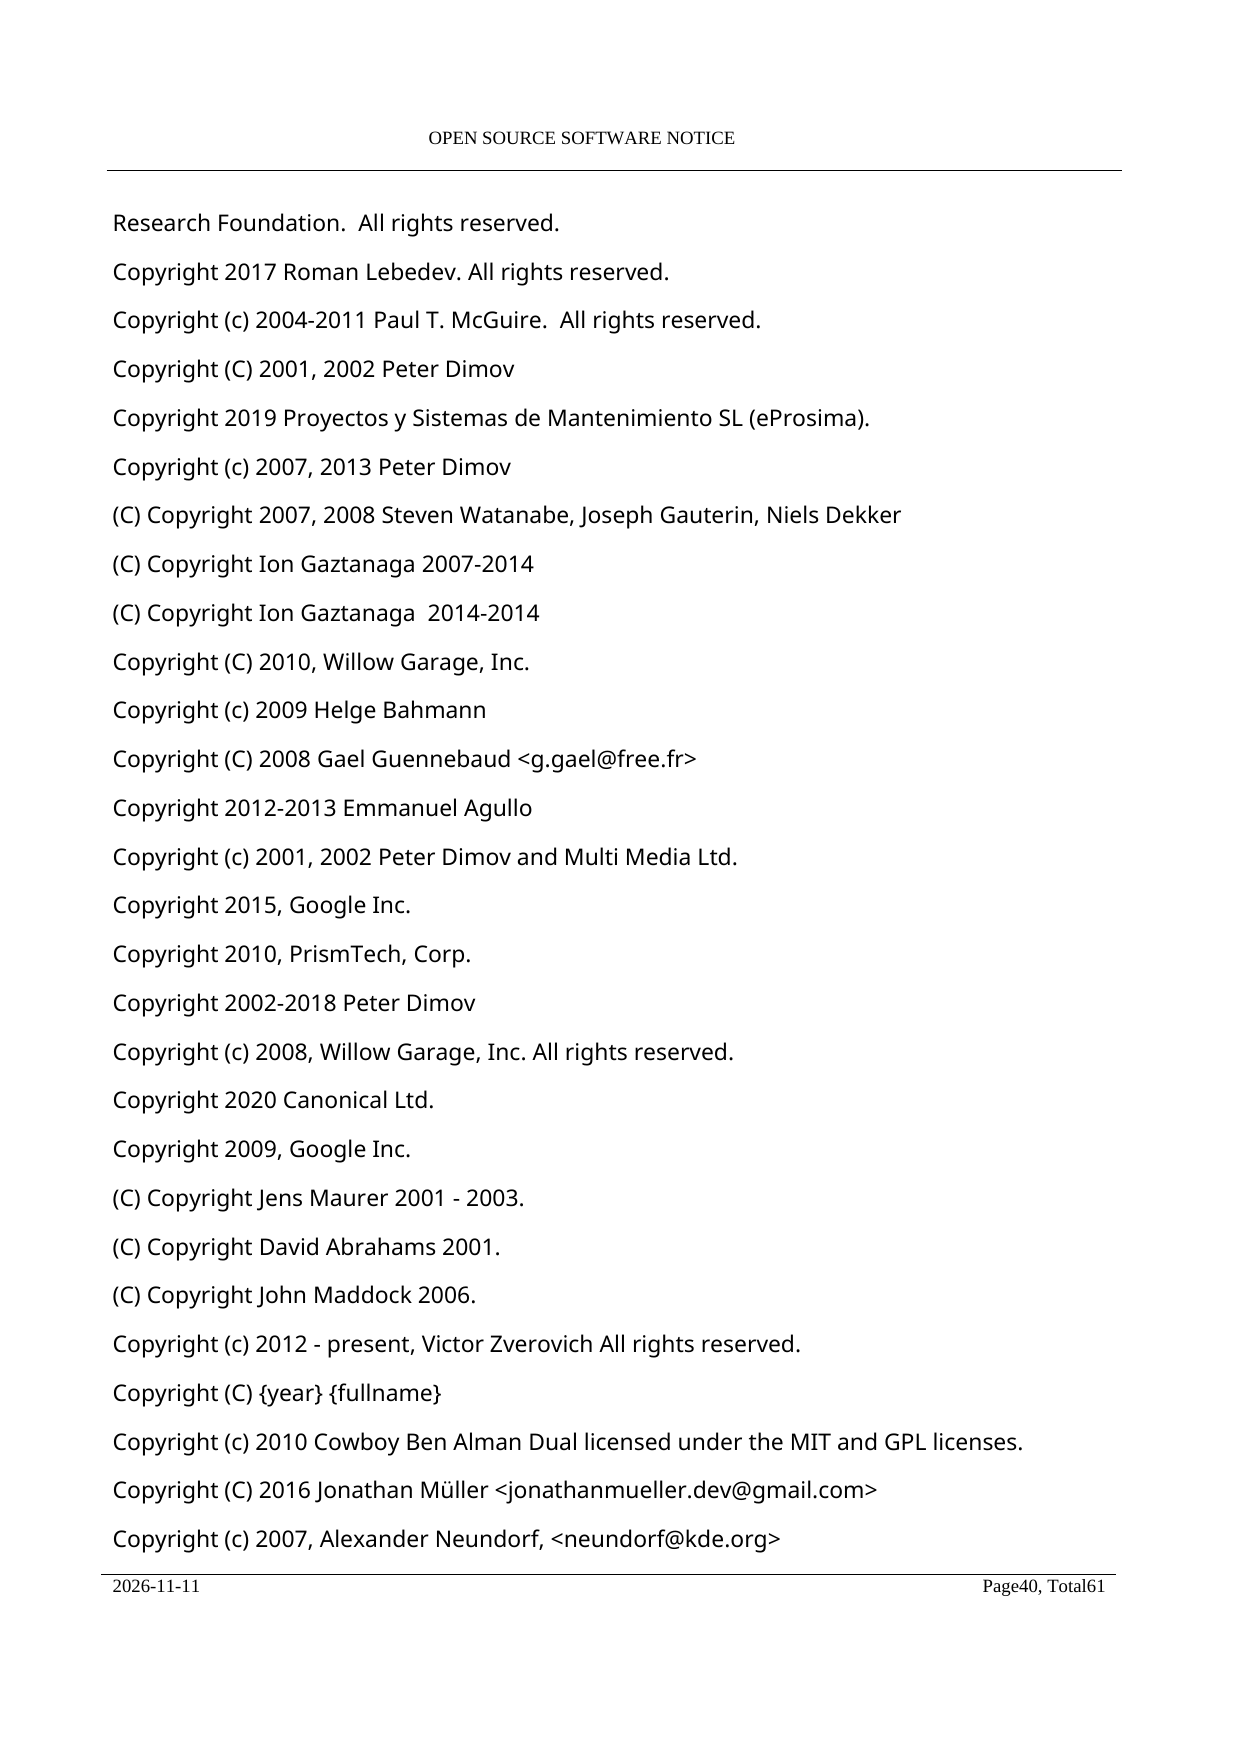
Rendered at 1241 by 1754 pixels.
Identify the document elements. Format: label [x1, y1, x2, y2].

text [112, 206, 1128, 1555]
